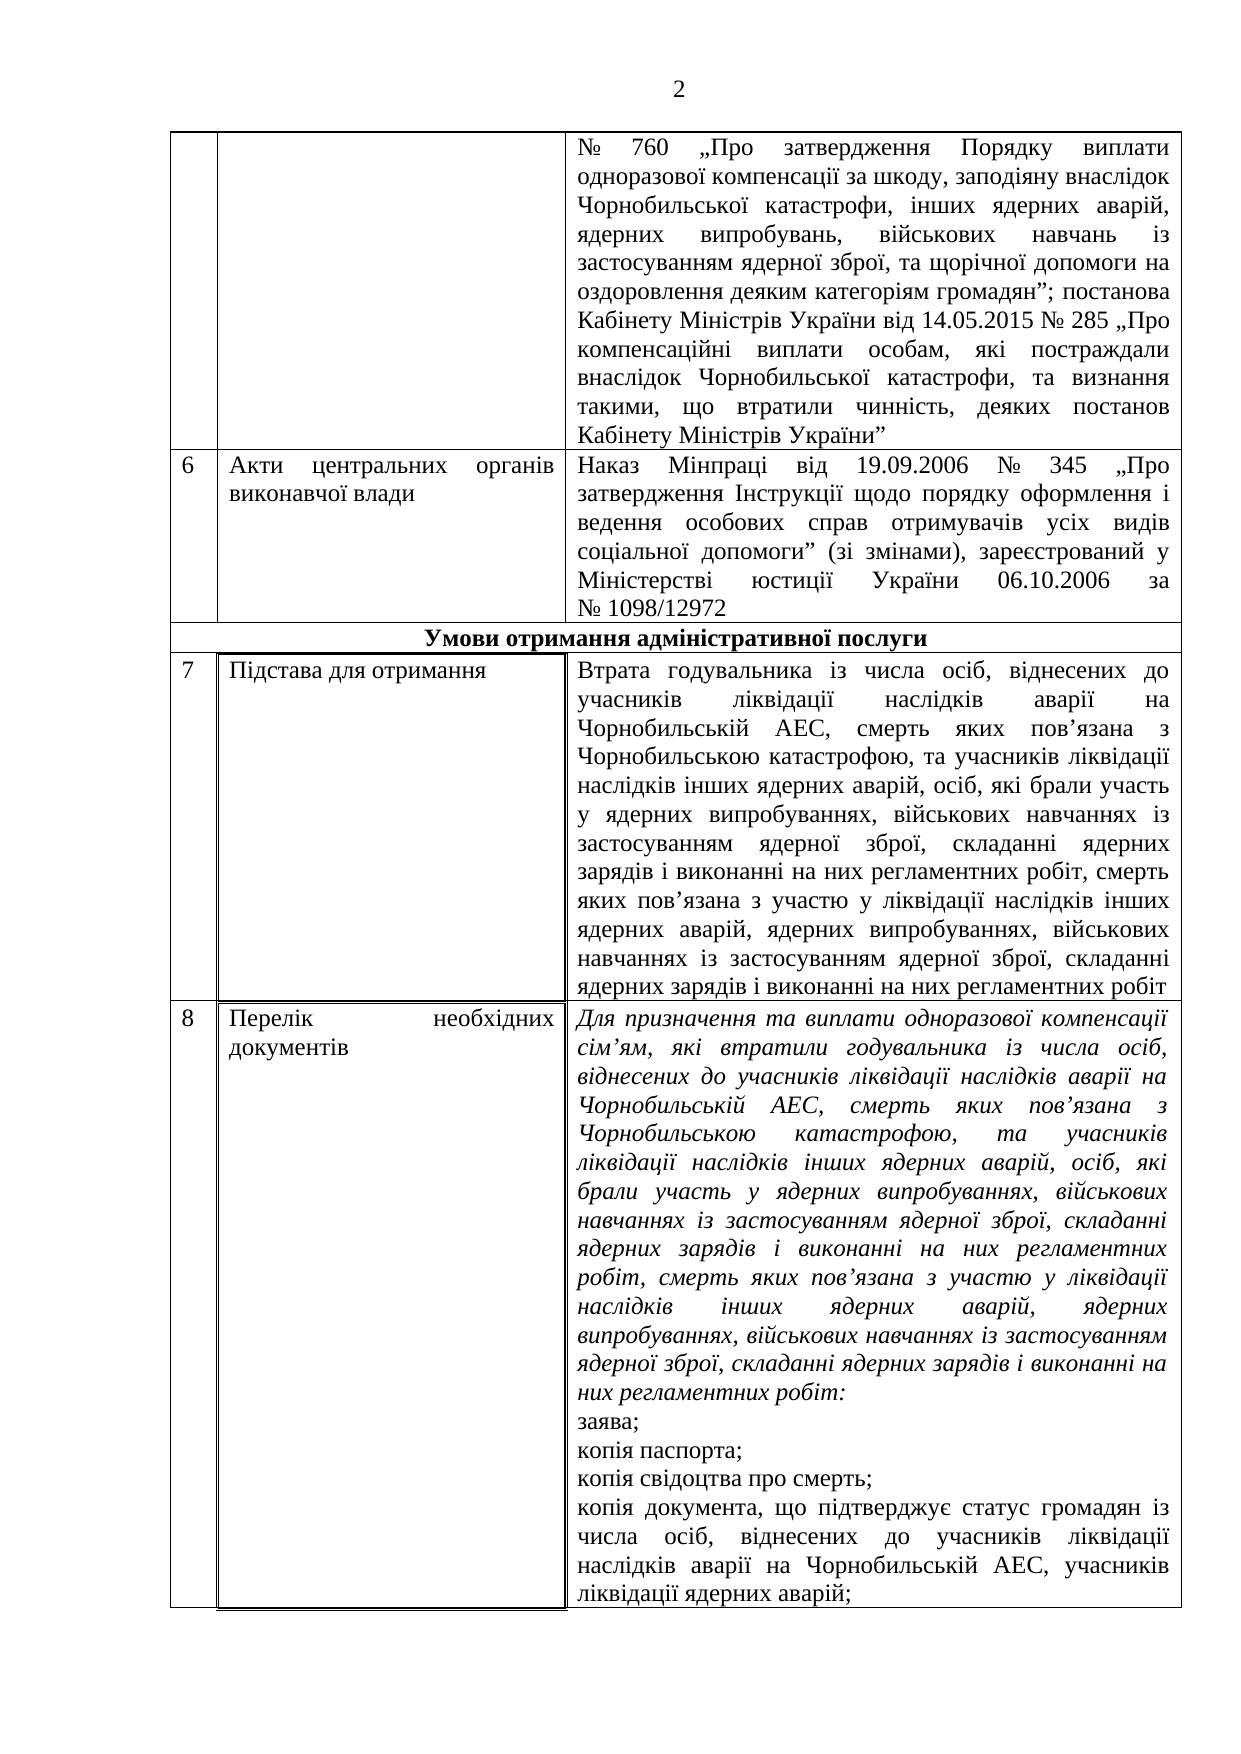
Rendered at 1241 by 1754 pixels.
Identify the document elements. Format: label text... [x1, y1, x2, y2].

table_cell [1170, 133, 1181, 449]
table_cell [568, 1001, 1181, 1607]
table_cell Акти центральних органів виконавчої влади [218, 450, 565, 622]
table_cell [218, 133, 565, 449]
table_cell 8 [171, 1001, 216, 1607]
table_cell Підстава для отримання [219, 655, 564, 1000]
table_cell 7 [171, 653, 216, 1000]
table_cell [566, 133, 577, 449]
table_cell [219, 1004, 564, 1607]
table_cell Наказ Мінпраці від 19.09.2006 № 345 „Про затвердження Інструкції щодо порядку оформлення і ведення особових справ отримувачів усіх видів соціальної допомоги” (зі змінами), зареєстрований у Міністерстві юстиції України 06.10.2006 за № 1098/12972 [566, 450, 1181, 622]
table_cell 5 [171, 133, 217, 449]
table_cell Втрата годувальника із числа осіб, віднесених до учасників ліквідації наслідків аварії на Чорнобильській АЕС, смерть яких пов’язана з Чорнобильською катастрофою, та учасників ліквідації наслідків інших ядерних аварій, осіб, які брали участь у ядерних випробуваннях, військових навчаннях із застосуванням ядерної зброї, складанні ядерних зарядів і виконанні на них регламентних робіт, смерть яких пов’язана з участю у ліквідації наслідків інших ядерних аварій, ядерних випробуваннях, військових навчаннях із застосуванням ядерної зброї, складанні ядерних зарядів і виконанні на них регламентних робіт [568, 653, 1181, 1000]
table_cell Умови отримання адміністративної послуги [171, 623, 1181, 652]
table_cell 6 [171, 450, 217, 622]
